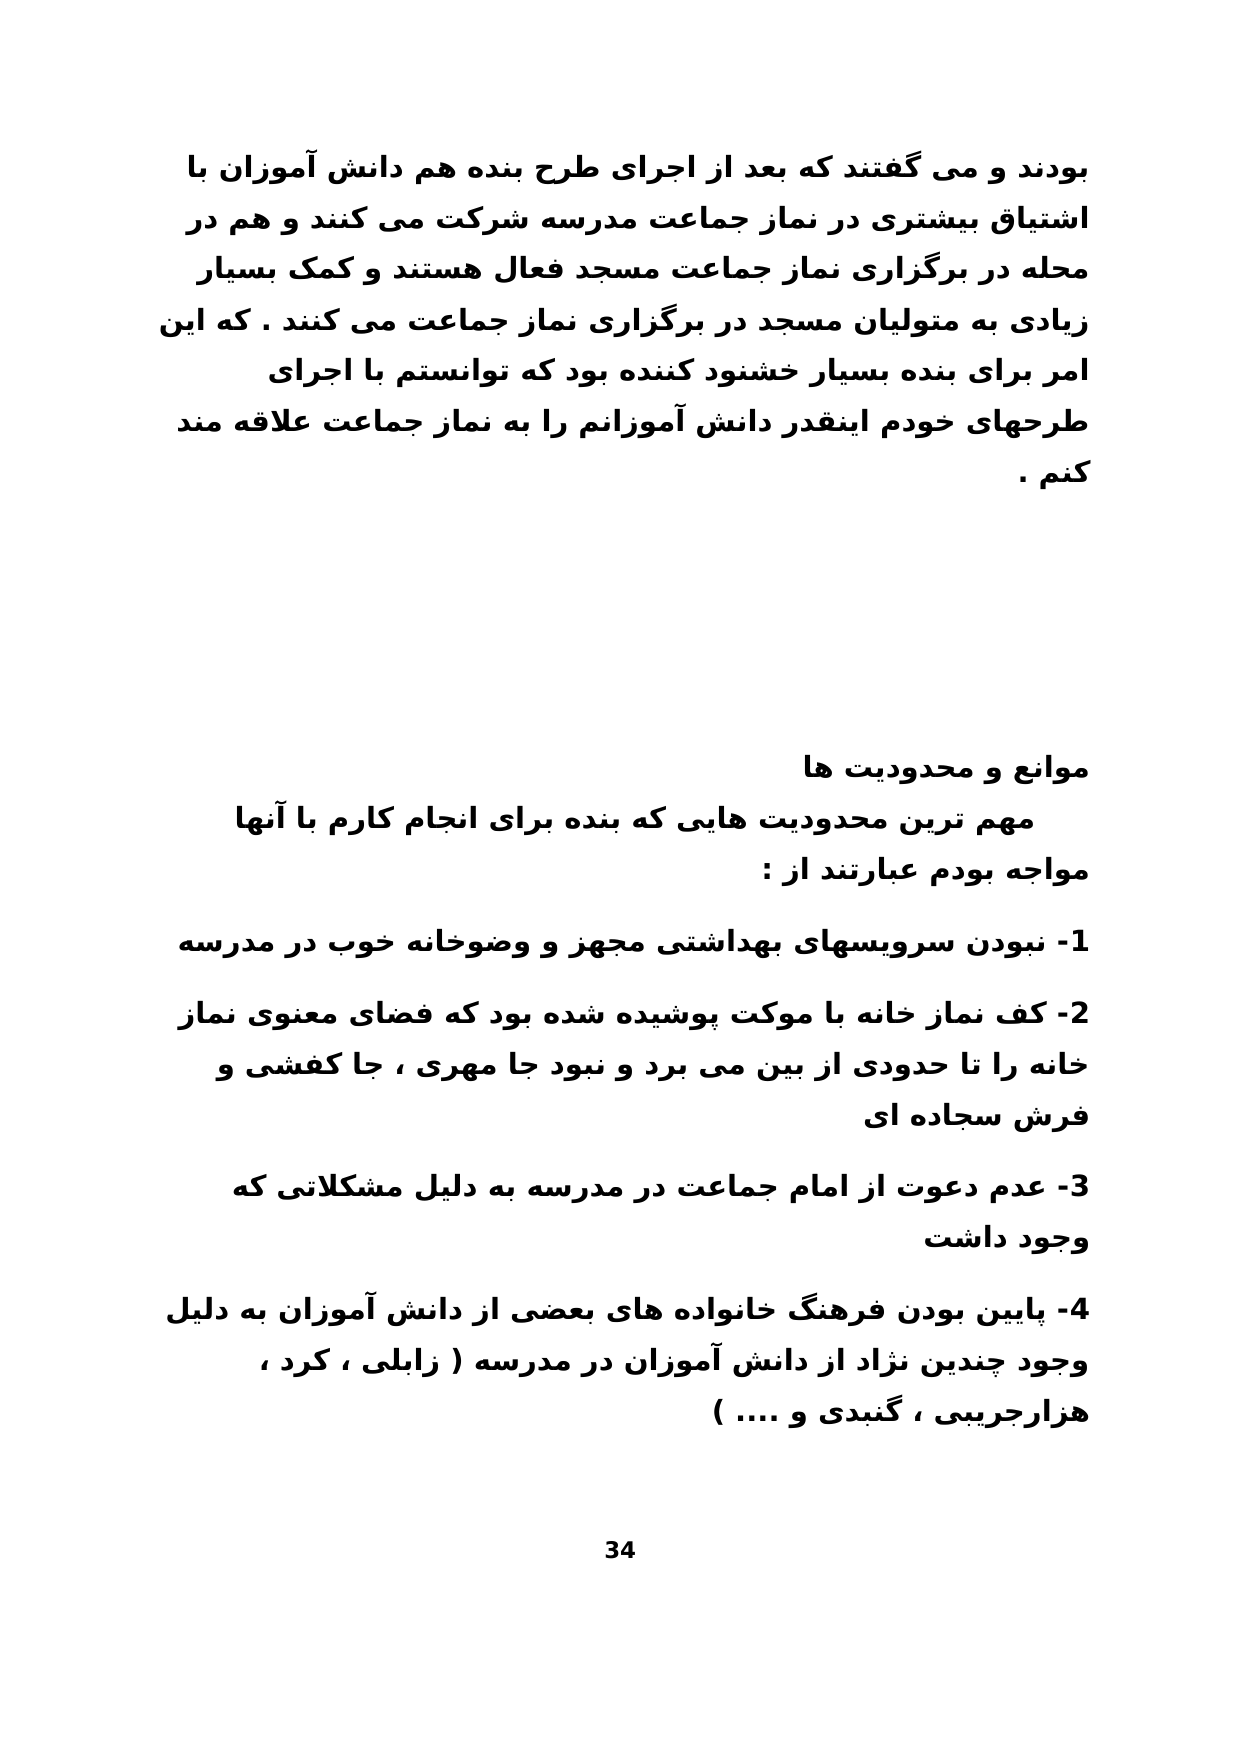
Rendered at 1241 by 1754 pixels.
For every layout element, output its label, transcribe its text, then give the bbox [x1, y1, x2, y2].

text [150, 150, 1090, 489]
text 2- کف نماز خانه با موکت پوشیده شده بود که فضای معنوی نماز خانه را تا حدودی از بین می برد و نبود جا مهری ، جا کفشی و فرش سجاده ای [150, 996, 1090, 1132]
text 3- عدم دعوت از امام جماعت در مدرسه به دلیل مشکلاتی که وجود داشت [150, 1170, 1090, 1255]
text مهم ترین محدودیت هایی که بنده برای انجام کارم با آنها مواجه بودم عبارتند از : [150, 802, 1090, 887]
subtitle موانع و محدودیت ها [150, 750, 1090, 784]
text 4- پایین بودن فرهنگ خانواده های بعضی از دانش آموزان به دلیل وجود چندین نژاد از دانش آموزان در مدرسه ( زابلی ، کرد ، هزارجریبی ، گنبدی و .... ) [150, 1292, 1090, 1428]
text 1- نبودن سرویسهای بهداشتی مجهز و وضوخانه خوب در مدرسه [150, 924, 1090, 958]
